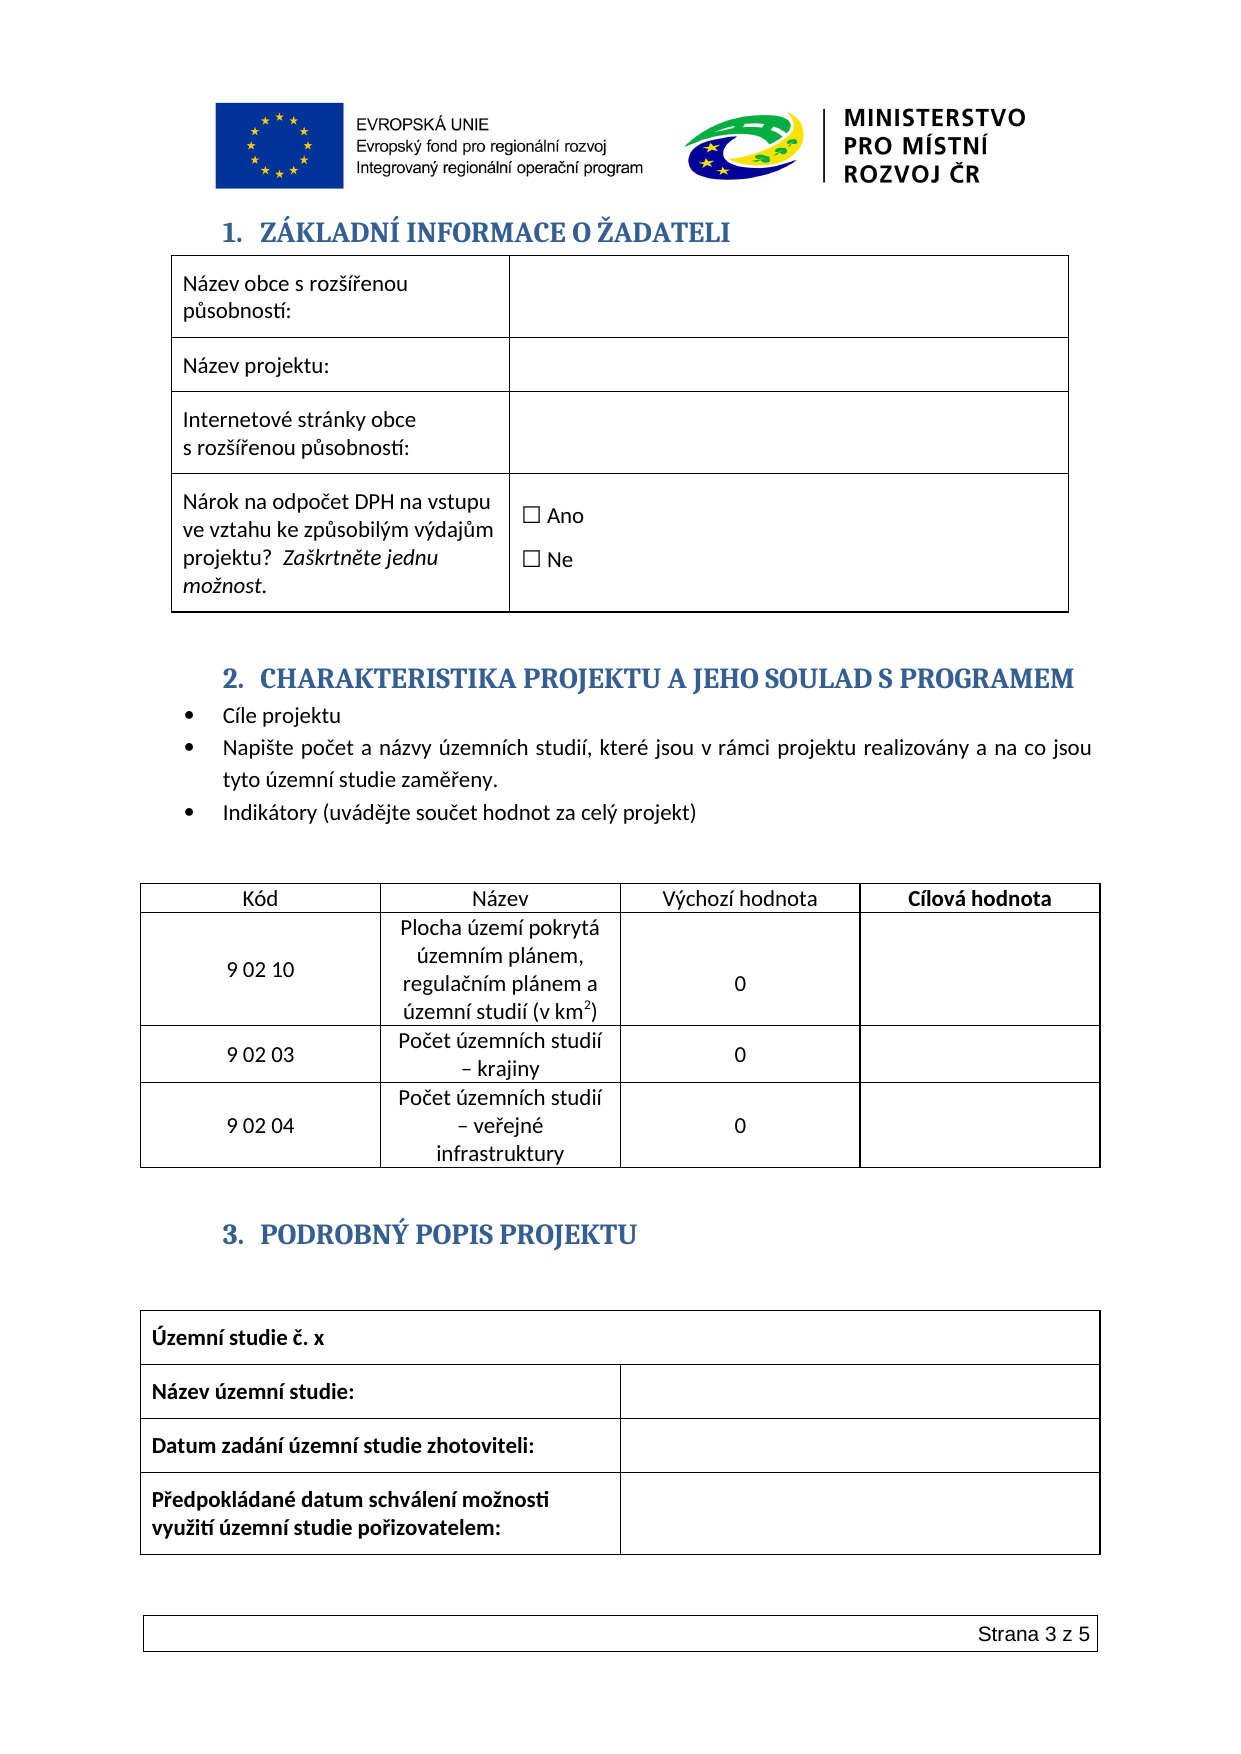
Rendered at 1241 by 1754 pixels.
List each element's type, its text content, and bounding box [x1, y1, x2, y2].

table_cell Počet územních studií – krajiny [381, 1026, 620, 1082]
table_header Kód [141, 884, 380, 912]
table_cell [861, 1026, 1099, 1082]
table_cell Ano Ne [510, 474, 1068, 611]
table_cell 9 02 04 [141, 1083, 380, 1167]
subtitle Charakteristika projektu a jeho soulad s programem [223, 662, 1093, 696]
table_cell Předpokládané datum schválení možnosti využití územní studie pořizovatelem: [141, 1473, 620, 1554]
table_cell 9 02 03 [141, 1026, 380, 1082]
table_cell [621, 1419, 1099, 1472]
table_cell 0 [621, 1026, 859, 1082]
table_header Výchozí hodnota [621, 884, 859, 912]
table_header Cílová hodnota [861, 884, 1099, 912]
table_cell Název územní studie: [141, 1365, 620, 1418]
subtitle ZÁKLADNÍ INFORMACE O ŽADATELI [223, 217, 1093, 250]
table_header Územní studie č. x [141, 1311, 1099, 1364]
table_cell Název projektu: [172, 338, 509, 391]
subtitle Podrobný popis projektu [223, 1218, 1093, 1252]
table_cell Datum zadání územní studie zhotoviteli: [141, 1419, 620, 1472]
table_cell Plocha území pokrytá územním plánem, regulačním plánem a územní studií (v km2) [381, 913, 620, 1025]
table_header Název [381, 884, 620, 912]
table_cell [621, 1365, 1099, 1418]
table_cell [861, 913, 1099, 1025]
table_cell [510, 338, 1068, 391]
table_cell [861, 1083, 1099, 1167]
picture [187, 73, 1053, 217]
table_header Název obce s rozšířenou působností: [172, 256, 509, 337]
list Cíle projektu [185, 701, 1093, 729]
table_cell 9 02 10 [141, 913, 380, 1025]
table_cell Počet územních studií – veřejné infrastruktury [381, 1083, 620, 1167]
table_cell [621, 1473, 1099, 1554]
table_cell [510, 392, 1068, 473]
list Napište počet a názvy územních studií, které jsou v rámci projektu realizovány a na co jsou tyto územní studie zaměřeny. [185, 733, 1093, 793]
table_header [510, 256, 1068, 337]
table_cell 0 [621, 1083, 859, 1167]
table_cell 0 [621, 913, 859, 1025]
table_cell Nárok na odpočet DPH na vstupu ve vztahu ke způsobilým výdajům projektu? Zaškrtněte jednu možnost. [172, 474, 509, 611]
table_cell Internetové stránky obce s rozšířenou působností: [172, 392, 509, 473]
list Indikátory (uvádějte součet hodnot za celý projekt) [185, 798, 1093, 826]
